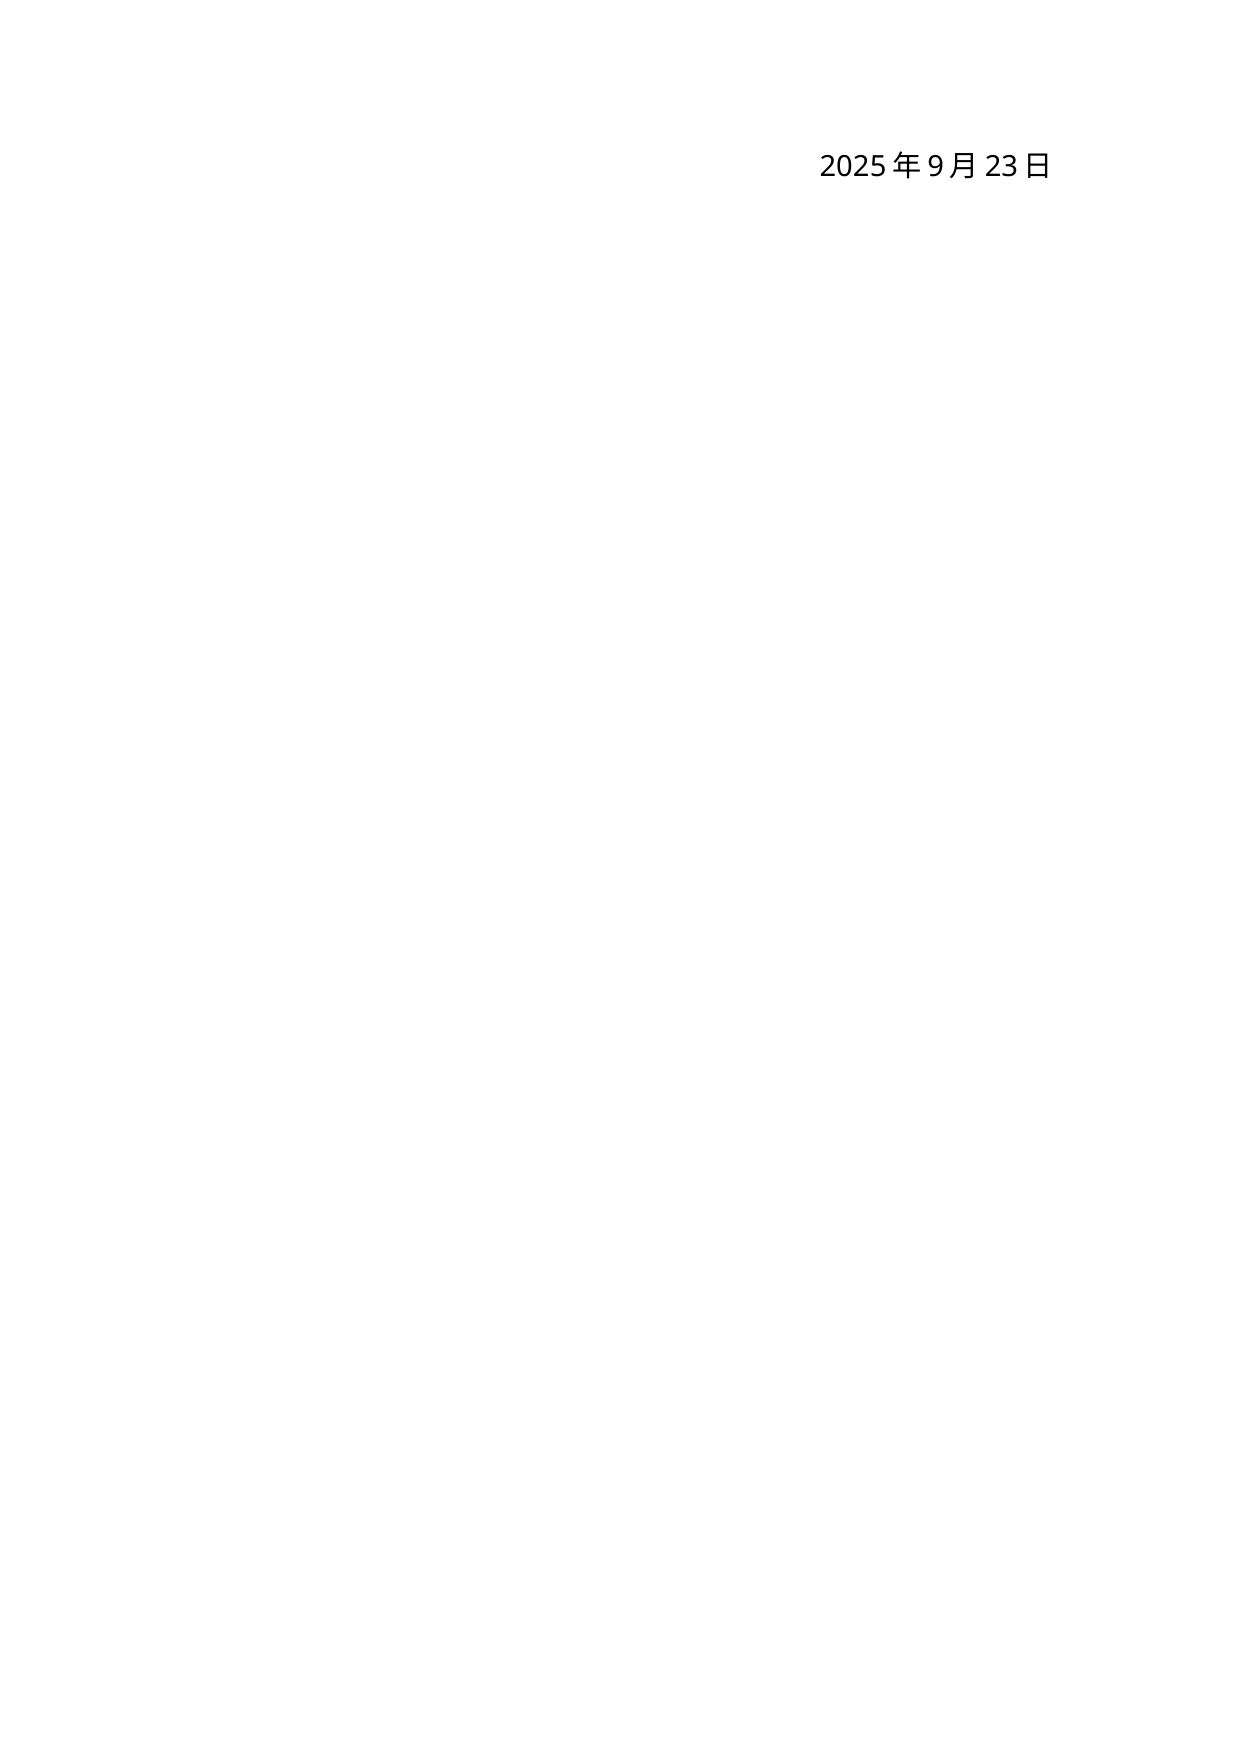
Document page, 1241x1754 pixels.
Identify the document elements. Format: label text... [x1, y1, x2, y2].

text 2025年9月23日 [187, 131, 1053, 196]
